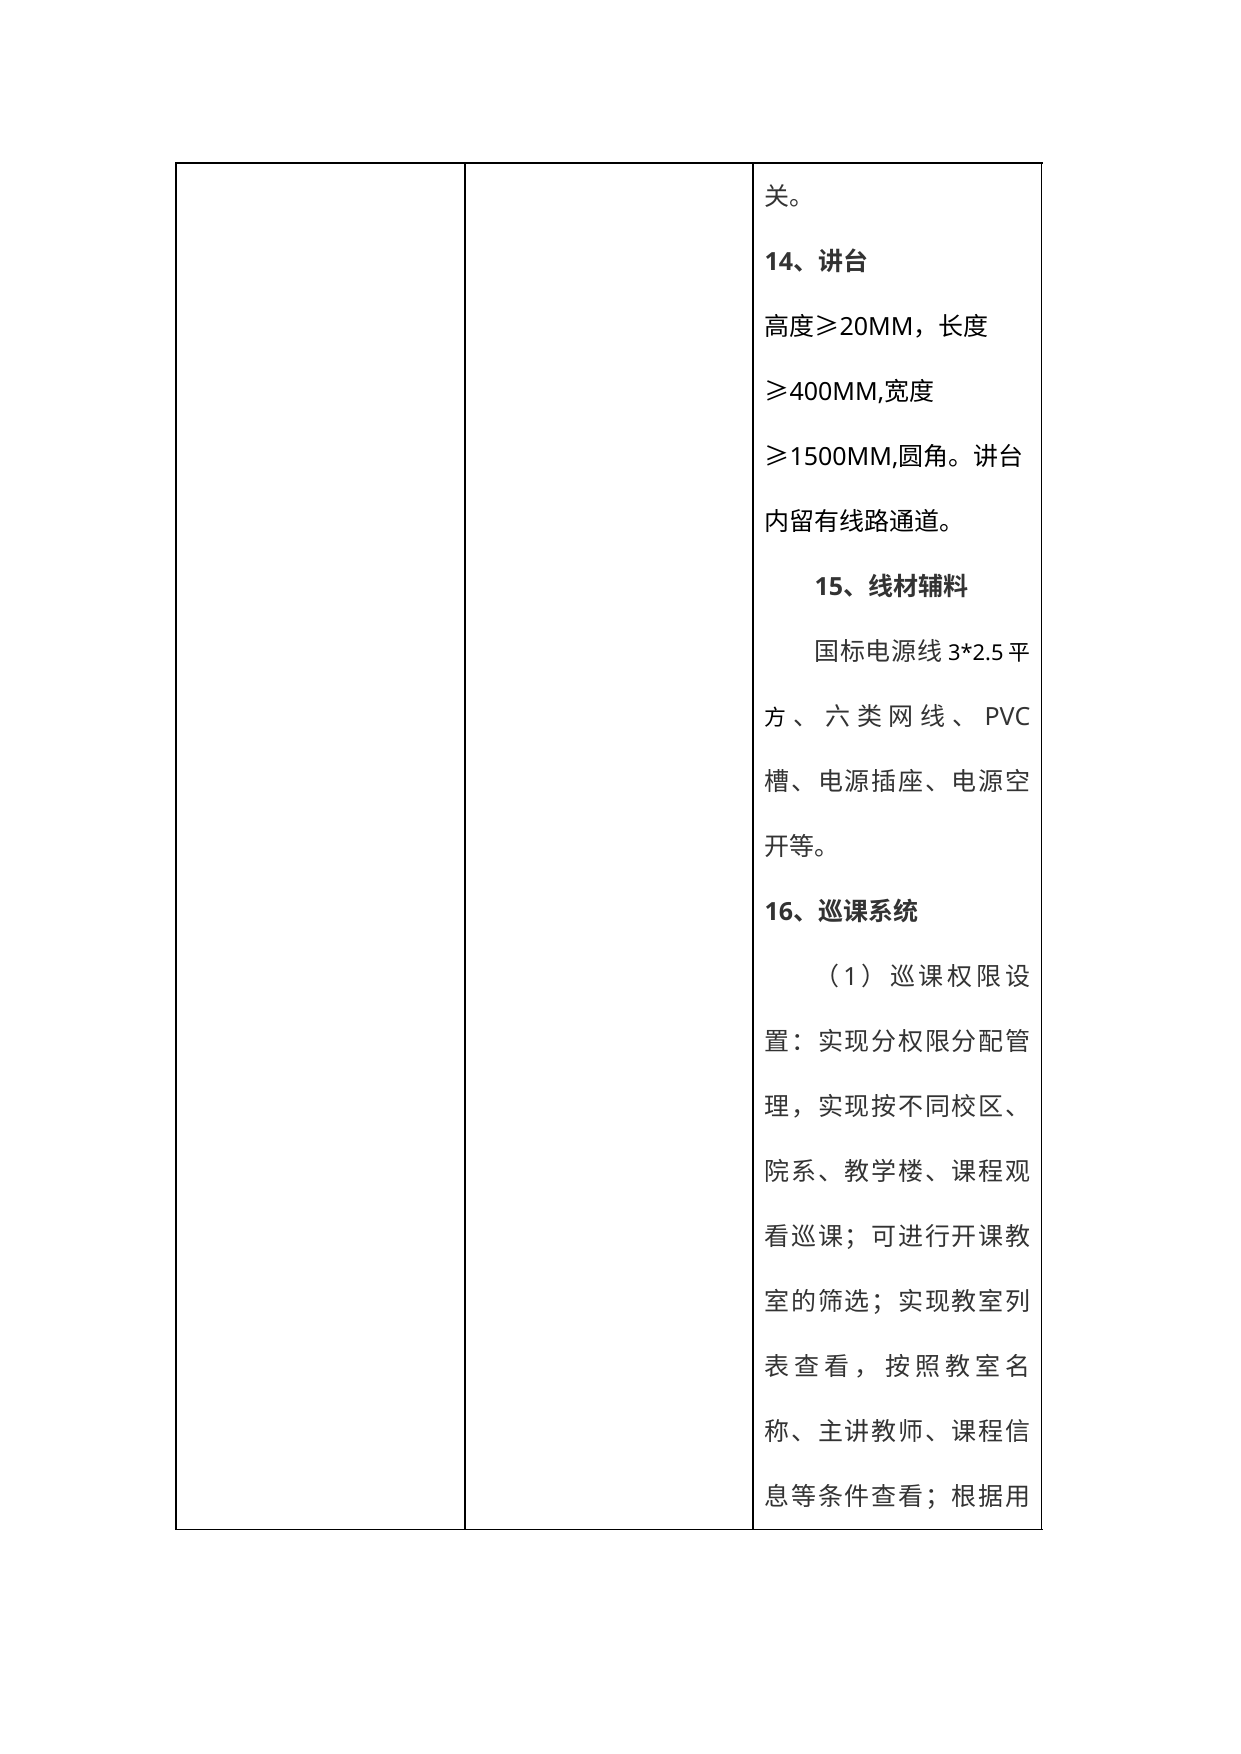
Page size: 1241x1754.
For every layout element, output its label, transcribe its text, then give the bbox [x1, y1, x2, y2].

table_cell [754, 164, 1041, 1528]
table_cell [466, 164, 752, 1528]
table_cell 1 [177, 164, 464, 1528]
